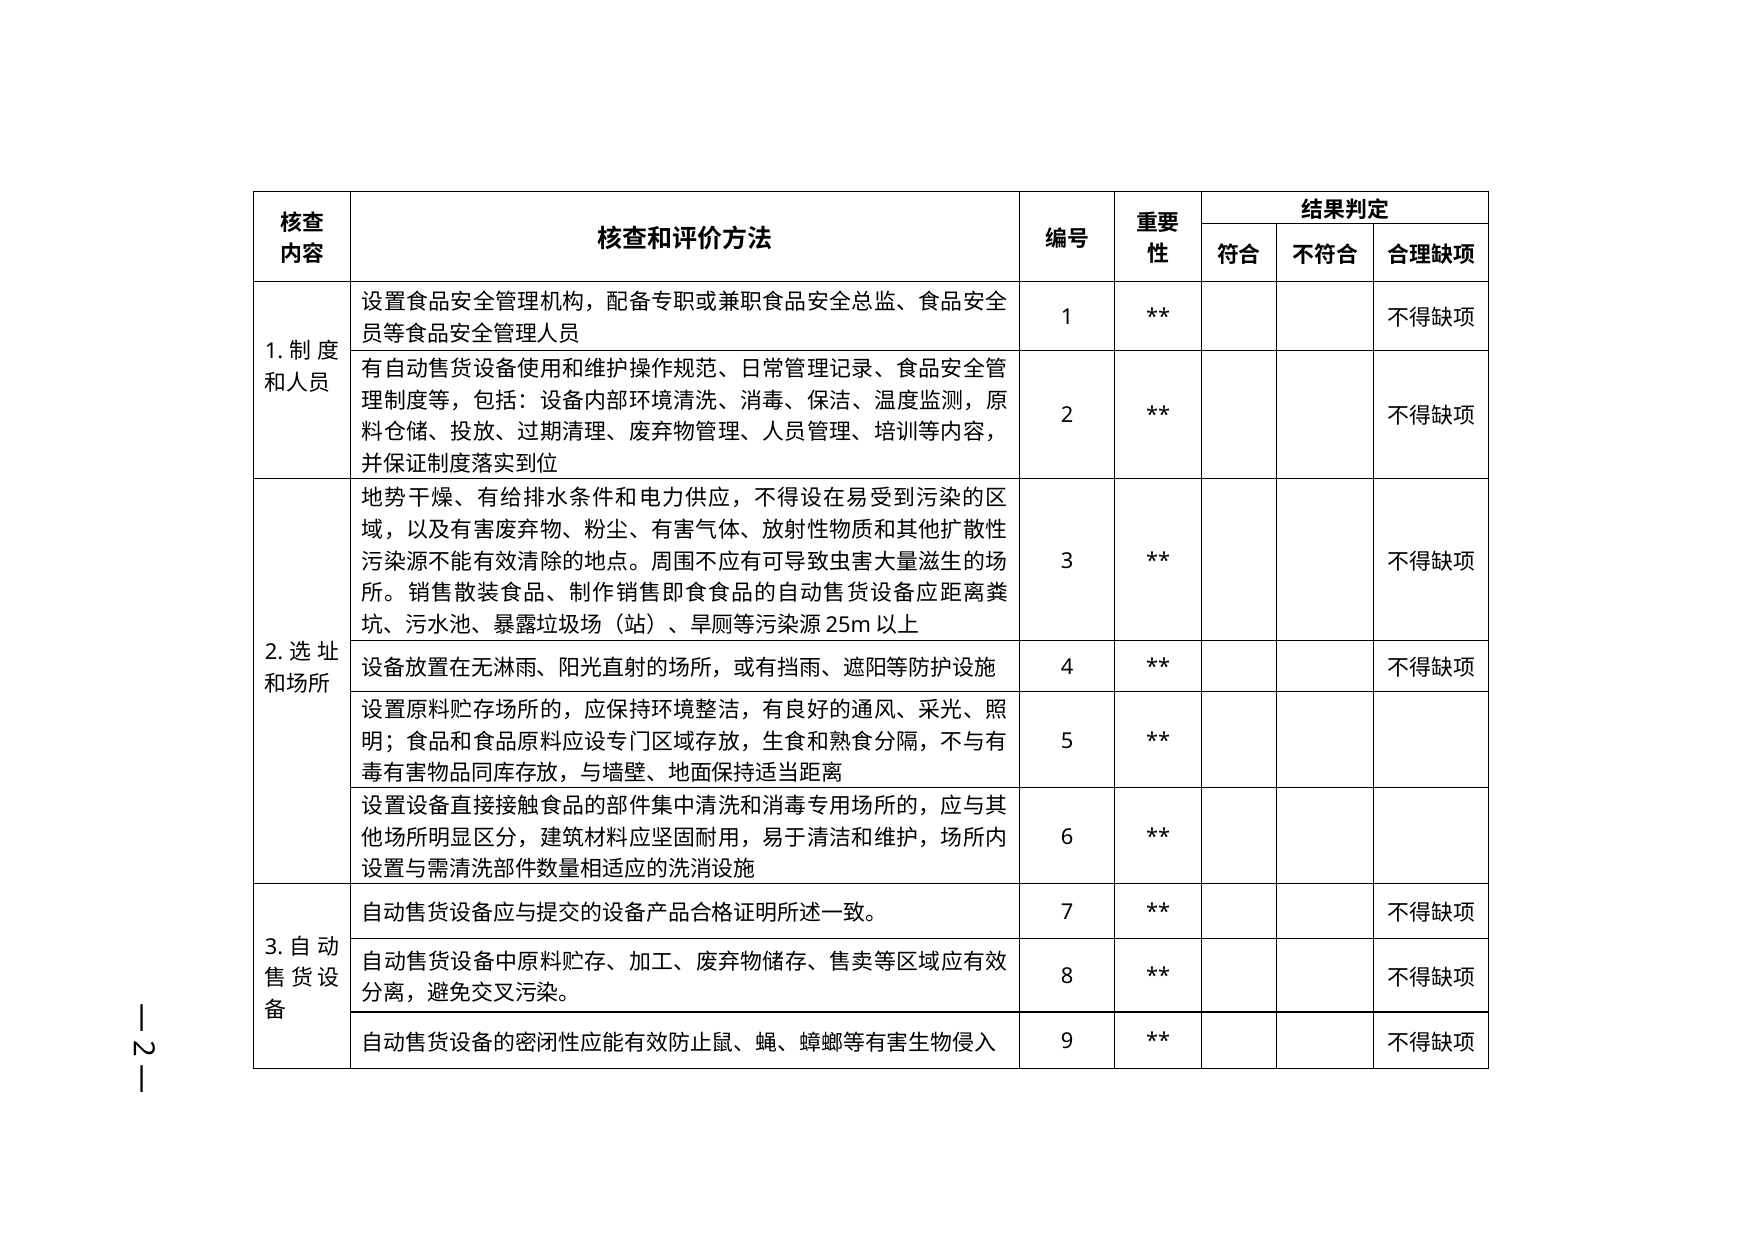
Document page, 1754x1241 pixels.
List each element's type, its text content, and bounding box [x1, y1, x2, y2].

table_cell 2 [1020, 351, 1114, 478]
table_cell ** [1115, 788, 1201, 883]
table_header 核查和评价方法 [351, 192, 1019, 281]
table_cell [1277, 1013, 1373, 1068]
table_cell [1202, 884, 1276, 938]
table_cell 设置原料贮存场所的，应保持环境整洁，有良好的通风、采光、照明；食品和食品原料应设专门区域存放，生食和熟食分隔，不与有毒有害物品同库存放，与墙壁、地面保持适当距离 [351, 692, 1019, 787]
table_cell 自动售货设备应与提交的设备产品合格证明所述一致。 [351, 884, 1019, 938]
table_cell [1374, 692, 1488, 787]
table_cell 不得缺项 [1374, 641, 1488, 691]
table_cell 不得缺项 [1374, 282, 1488, 350]
table_cell [1202, 641, 1276, 691]
table_cell 1 [1020, 282, 1114, 350]
table_cell 合理缺项 [1374, 224, 1488, 281]
table_cell 4 [1020, 641, 1114, 691]
table_cell ** [1115, 884, 1201, 938]
table_cell 不得缺项 [1374, 351, 1488, 478]
table_cell 不得缺项 [1374, 479, 1488, 640]
table_cell ** [1115, 479, 1201, 640]
table_cell [1277, 939, 1373, 1011]
table_cell 不符合 [1277, 224, 1373, 281]
table_cell 3 [1020, 479, 1114, 640]
table_cell [1202, 282, 1276, 350]
table_cell 1.制度和人员 [254, 282, 350, 478]
table_cell 不得缺项 [1374, 939, 1488, 1011]
table_cell 设置食品安全管理机构，配备专职或兼职食品安全总监、食品安全员等食品安全管理人员 [351, 282, 1019, 350]
table_cell 自动售货设备的密闭性应能有效防止鼠、蝇、蟑螂等有害生物侵入 [351, 1013, 1019, 1068]
table_cell [1202, 1013, 1276, 1068]
table_cell ** [1115, 351, 1201, 478]
table_cell 自动售货设备中原料贮存、加工、废弃物储存、售卖等区域应有效分离，避免交叉污染。 [351, 939, 1019, 1011]
table_cell [1277, 788, 1373, 883]
table_header 重要性 [1115, 192, 1201, 281]
table_cell [1374, 788, 1488, 883]
table_cell ** [1115, 641, 1201, 691]
table_cell 9 [1020, 1013, 1114, 1068]
table_cell 5 [1020, 692, 1114, 787]
table_cell [1277, 351, 1373, 478]
table_cell 符合 [1202, 224, 1276, 281]
table_header 核查 内容 [254, 192, 350, 281]
table_cell [1202, 788, 1276, 883]
table_cell [1277, 641, 1373, 691]
table_cell 有自动售货设备使用和维护操作规范、日常管理记录、食品安全管理制度等，包括：设备内部环境清洗、消毒、保洁、温度监测，原料仓储、投放、过期清理、废弃物管理、人员管理、培训等内容，并保证制度落实到位 [351, 351, 1019, 478]
table_cell 地势干燥、有给排水条件和电力供应，不得设在易受到污染的区域，以及有害废弃物、粉尘、有害气体、放射性物质和其他扩散性污染源不能有效清除的地点。周围不应有可导致虫害大量滋生的场所。销售散装食品、制作销售即食食品的自动售货设备应距离粪坑、污水池、暴露垃圾场（站）、旱厕等污染源25m以上 [351, 479, 1019, 640]
table_cell [1277, 479, 1373, 640]
table_cell [1202, 479, 1276, 640]
table_cell [1202, 939, 1276, 1011]
table_cell 设置设备直接接触食品的部件集中清洗和消毒专用场所的，应与其他场所明显区分，建筑材料应坚固耐用，易于清洁和维护，场所内设置与需清洗部件数量相适应的洗消设施 [351, 788, 1019, 883]
table_cell 不得缺项 [1374, 1013, 1488, 1068]
table_cell 设备放置在无淋雨、阳光直射的场所，或有挡雨、遮阳等防护设施 [351, 641, 1019, 691]
table_cell 6 [1020, 788, 1114, 883]
table_cell 不得缺项 [1374, 884, 1488, 938]
table_cell [1277, 282, 1373, 350]
table_cell 8 [1020, 939, 1114, 1011]
table_cell ** [1115, 282, 1201, 350]
table_cell [1277, 884, 1373, 938]
table_cell ** [1115, 1013, 1201, 1068]
table_header 结果判定 [1202, 192, 1488, 223]
table_cell ** [1115, 692, 1201, 787]
table_cell [1202, 692, 1276, 787]
table_cell [1202, 351, 1276, 478]
table_cell 7 [1020, 884, 1114, 938]
table_header 编号 [1020, 192, 1114, 281]
table_cell ** [1115, 939, 1201, 1011]
table_cell [1277, 692, 1373, 787]
table_cell 3.自动售货设备 [254, 884, 350, 1068]
table_cell 2.选址和场所 [254, 479, 350, 883]
